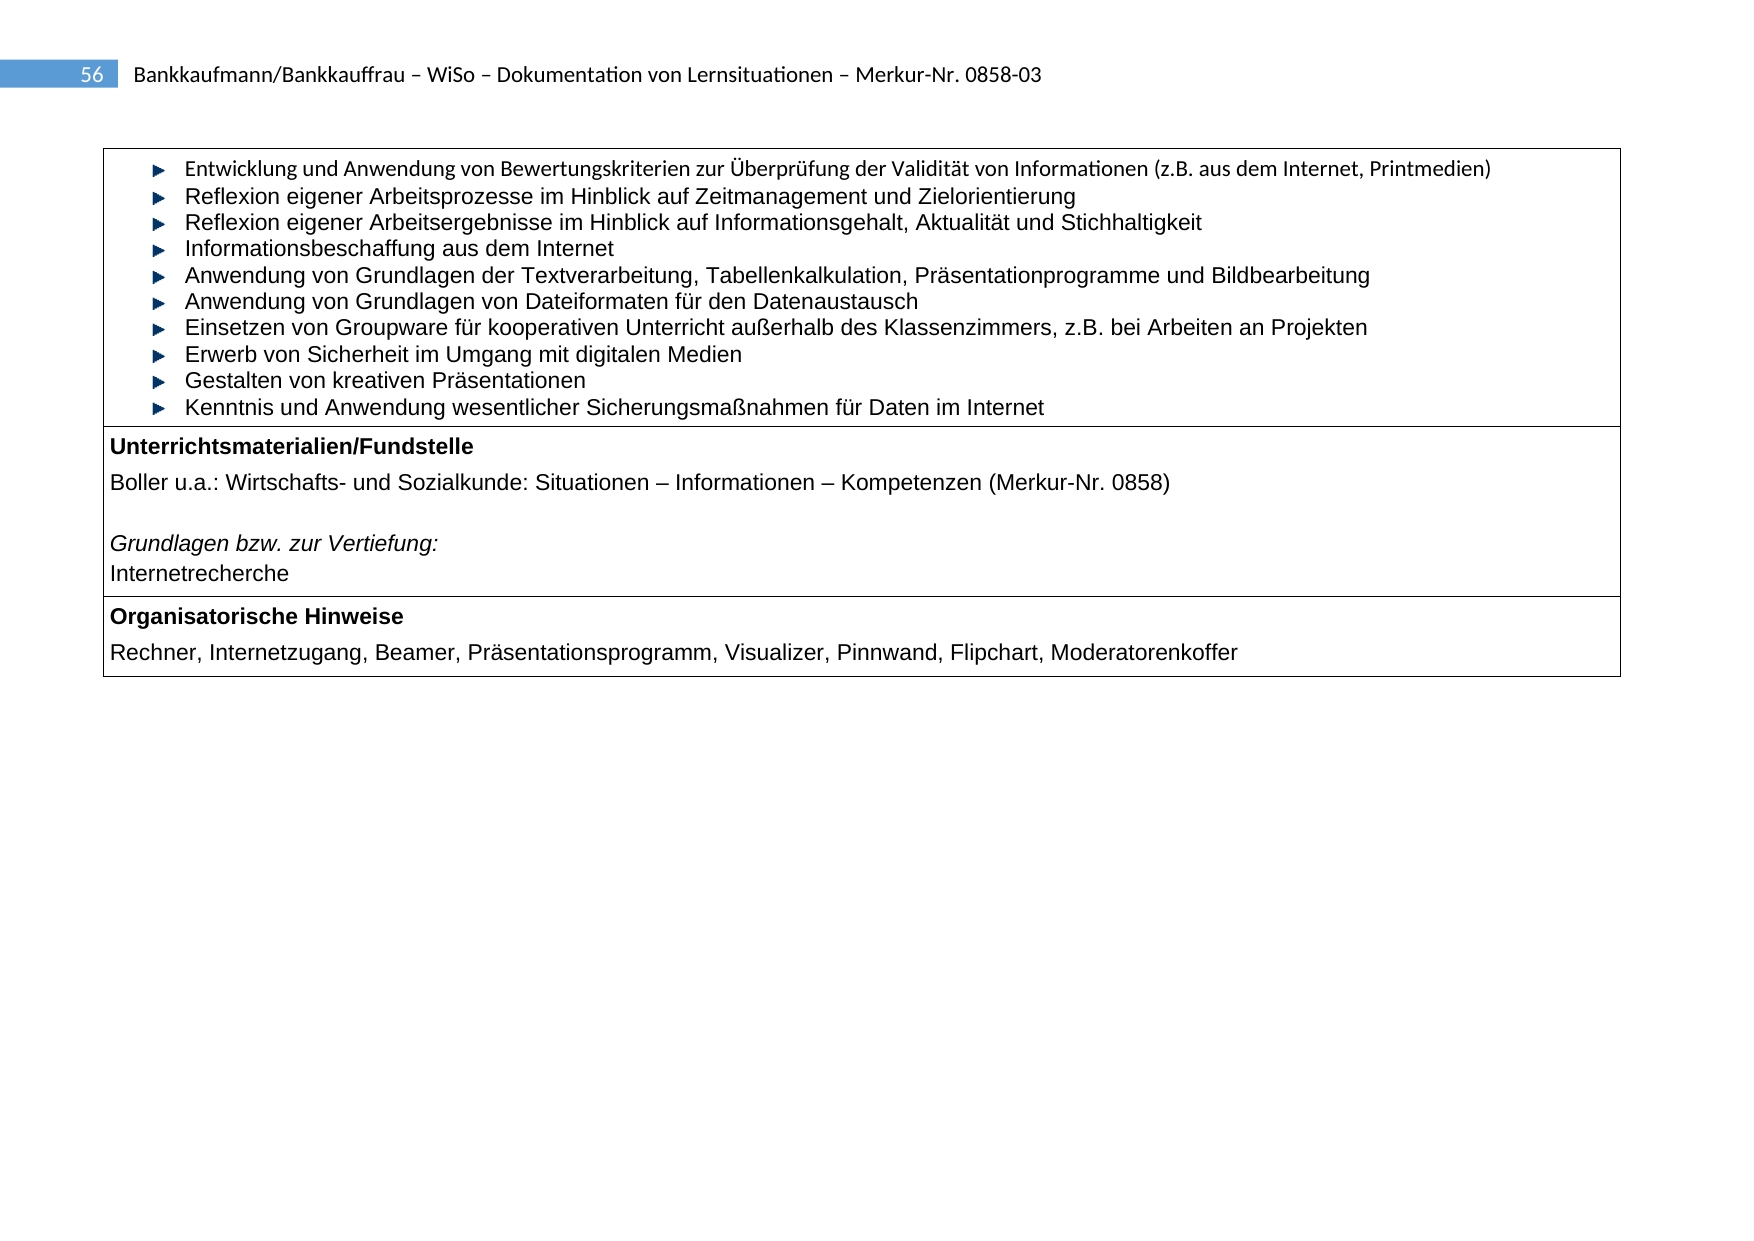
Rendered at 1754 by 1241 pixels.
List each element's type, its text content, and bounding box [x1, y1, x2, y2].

picture [148, 266, 165, 284]
picture [148, 398, 165, 415]
picture [148, 213, 165, 231]
picture [148, 240, 165, 257]
table_cell Organisatorische Hinweise Rechner, Internetzugang, Beamer, Präsentationsprogramm, Visualizer, Pinnwand, Flipchart, Moderatorenkoffer [104, 597, 1620, 676]
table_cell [104, 149, 1620, 426]
table_cell Unterrichtsmaterialien/Fundstelle Boller u.a.: Wirtschafts- und Sozialkunde: Situationen – Informationen – Kompetenzen (Merkur-Nr. 0858) Grundlagen bzw. zur Vertiefung: Internetrecherche [104, 427, 1620, 596]
picture [148, 345, 165, 363]
picture [148, 293, 165, 310]
picture [148, 319, 165, 336]
picture [148, 160, 165, 177]
picture [148, 371, 165, 389]
picture [148, 187, 165, 205]
